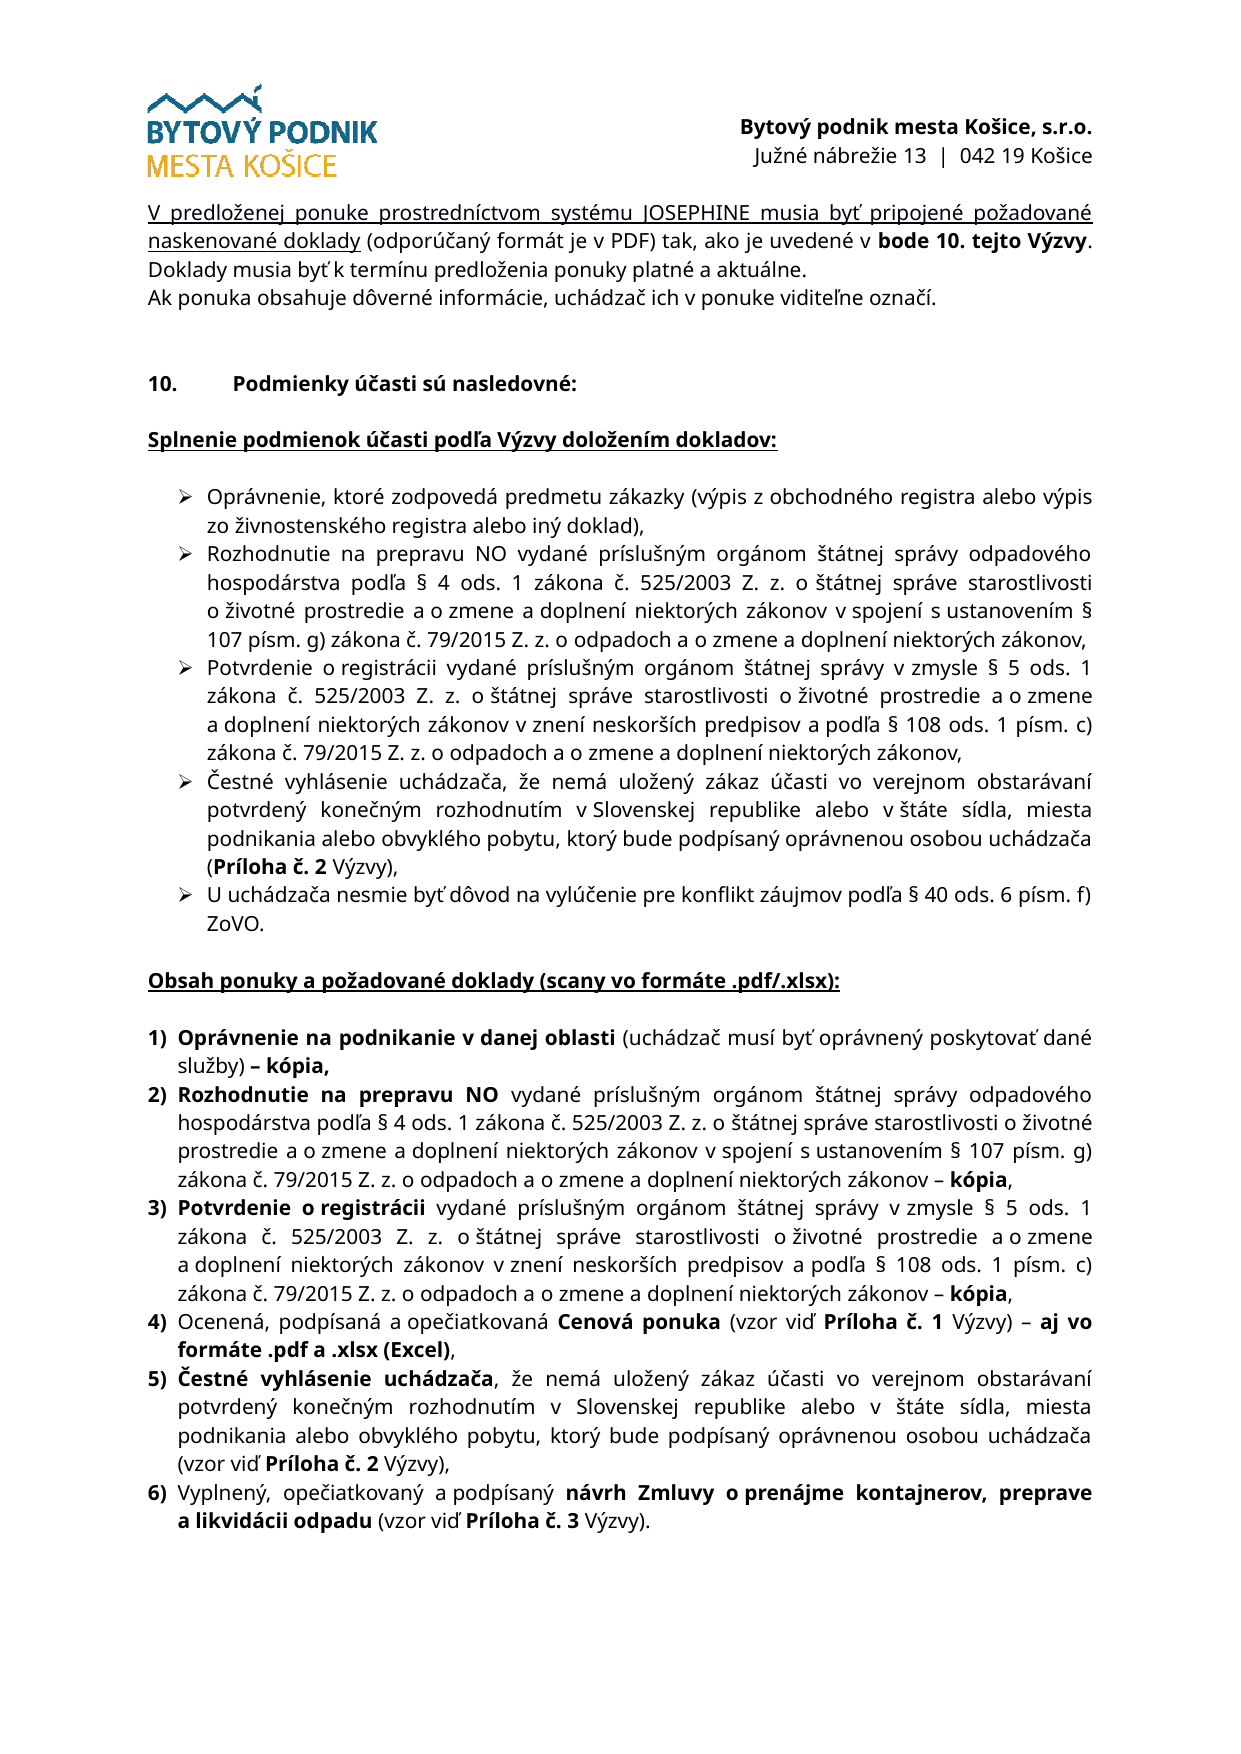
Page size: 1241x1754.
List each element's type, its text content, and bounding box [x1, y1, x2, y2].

list Čestné vyhlásenie uchádzača, že nemá uložený zákaz účasti vo verejnom obstarávaní potvrdený konečným rozhodnutím v Slovenskej republike alebo v štáte sídla, miesta podnikania alebo obvyklého pobytu, ktorý bude podpísaný oprávnenou osobou uchádzača (vzor viď Príloha č. 2 Výzvy), [148, 1364, 1093, 1478]
list Čestné vyhlásenie uchádzača, že nemá uložený zákaz účasti vo verejnom obstarávaní potvrdený konečným rozhodnutím v Slovenskej republike alebo v štáte sídla, miesta podnikania alebo obvyklého pobytu, ktorý bude podpísaný oprávnenou osobou uchádzača (Príloha č. 2 Výzvy), [177, 767, 1093, 881]
text Obsah ponuky a požadované doklady (scany vo formáte .pdf/.xlsx): [148, 966, 1093, 994]
list Ocenená, podpísaná a opečiatkovaná Cenová ponuka (vzor viď Príloha č. 1 Výzvy) – aj vo formáte .pdf a .xlsx (Excel), [148, 1307, 1093, 1364]
list Oprávnenie, ktoré zodpovedá predmetu zákazky (výpis z obchodného registra alebo výpis zo živnostenského registra alebo iný doklad), [177, 482, 1093, 539]
list Oprávnenie na podnikanie v danej oblasti (uchádzač musí byť oprávnený poskytovať dané služby) – kópia, [148, 1023, 1093, 1080]
list Rozhodnutie na prepravu NO vydané príslušným orgánom štátnej správy odpadového hospodárstva podľa § 4 ods. 1 zákona č. 525/2003 Z. z. o štátnej správe starostlivosti o životné prostredie a o zmene a doplnení niektorých zákonov v spojení s ustanovením § 107 písm. g) zákona č. 79/2015 Z. z. o odpadoch a o zmene a doplnení niektorých zákonov, [177, 539, 1093, 653]
list Podmienky účasti sú nasledovné: [148, 369, 1093, 397]
list Potvrdenie o registrácii vydané príslušným orgánom štátnej správy v zmysle § 5 ods. 1 zákona č. 525/2003 Z. z. o štátnej správe starostlivosti o životné prostredie a o zmene a doplnení niektorých zákonov v znení neskorších predpisov a podľa § 108 ods. 1 písm. c) zákona č. 79/2015 Z. z. o odpadoch a o zmene a doplnení niektorých zákonov, [177, 653, 1093, 767]
list Vyplnený, opečiatkovaný a podpísaný návrh Zmluvy o prenájme kontajnerov, preprave a likvidácii odpadu (vzor viď Príloha č. 3 Výzvy). [148, 1478, 1093, 1535]
text V predloženej ponuke prostredníctvom systému JOSEPHINE musia byť pripojené požadované naskenované doklady (odporúčaný formát je v PDF) tak, ako je uvedené v bode 10. tejto Výzvy. Doklady musia byť k termínu predloženia ponuky platné a aktuálne. [148, 224, 1093, 283]
text Splnenie podmienok účasti podľa Výzvy doložením dokladov: [148, 426, 1093, 454]
list U uchádzača nesmie byť dôvod na vylúčenie pre konflikt záujmov podľa § 40 ods. 6 písm. f) ZoVO. [177, 881, 1093, 937]
list Potvrdenie o registrácii vydané príslušným orgánom štátnej správy v zmysle § 5 ods. 1 zákona č. 525/2003 Z. z. o štátnej správe starostlivosti o životné prostredie a o zmene a doplnení niektorých zákonov v znení neskorších predpisov a podľa § 108 ods. 1 písm. c) zákona č. 79/2015 Z. z. o odpadoch a o zmene a doplnení niektorých zákonov – kópia, [148, 1193, 1093, 1307]
text V predloženej ponuke prostredníctvom systému JOSEPHINE musia byť pripojené požadované naskenované doklady (odporúčaný formát je v PDF) tak, ako je uvedené v bode 10. tejto Výzvy. Doklady musia byť k termínu predloženia ponuky platné a aktuálne. [148, 198, 1093, 222]
text Ak ponuka obsahuje dôverné informácie, uchádzač ich v ponuke viditeľne označí. [148, 283, 1093, 312]
list Rozhodnutie na prepravu NO vydané príslušným orgánom štátnej správy odpadového hospodárstva podľa § 4 ods. 1 zákona č. 525/2003 Z. z. o štátnej správe starostlivosti o životné prostredie a o zmene a doplnení niektorých zákonov v spojení s ustanovením § 107 písm. g) zákona č. 79/2015 Z. z. o odpadoch a o zmene a doplnení niektorých zákonov – kópia, [148, 1080, 1093, 1193]
picture [147, 83, 378, 177]
